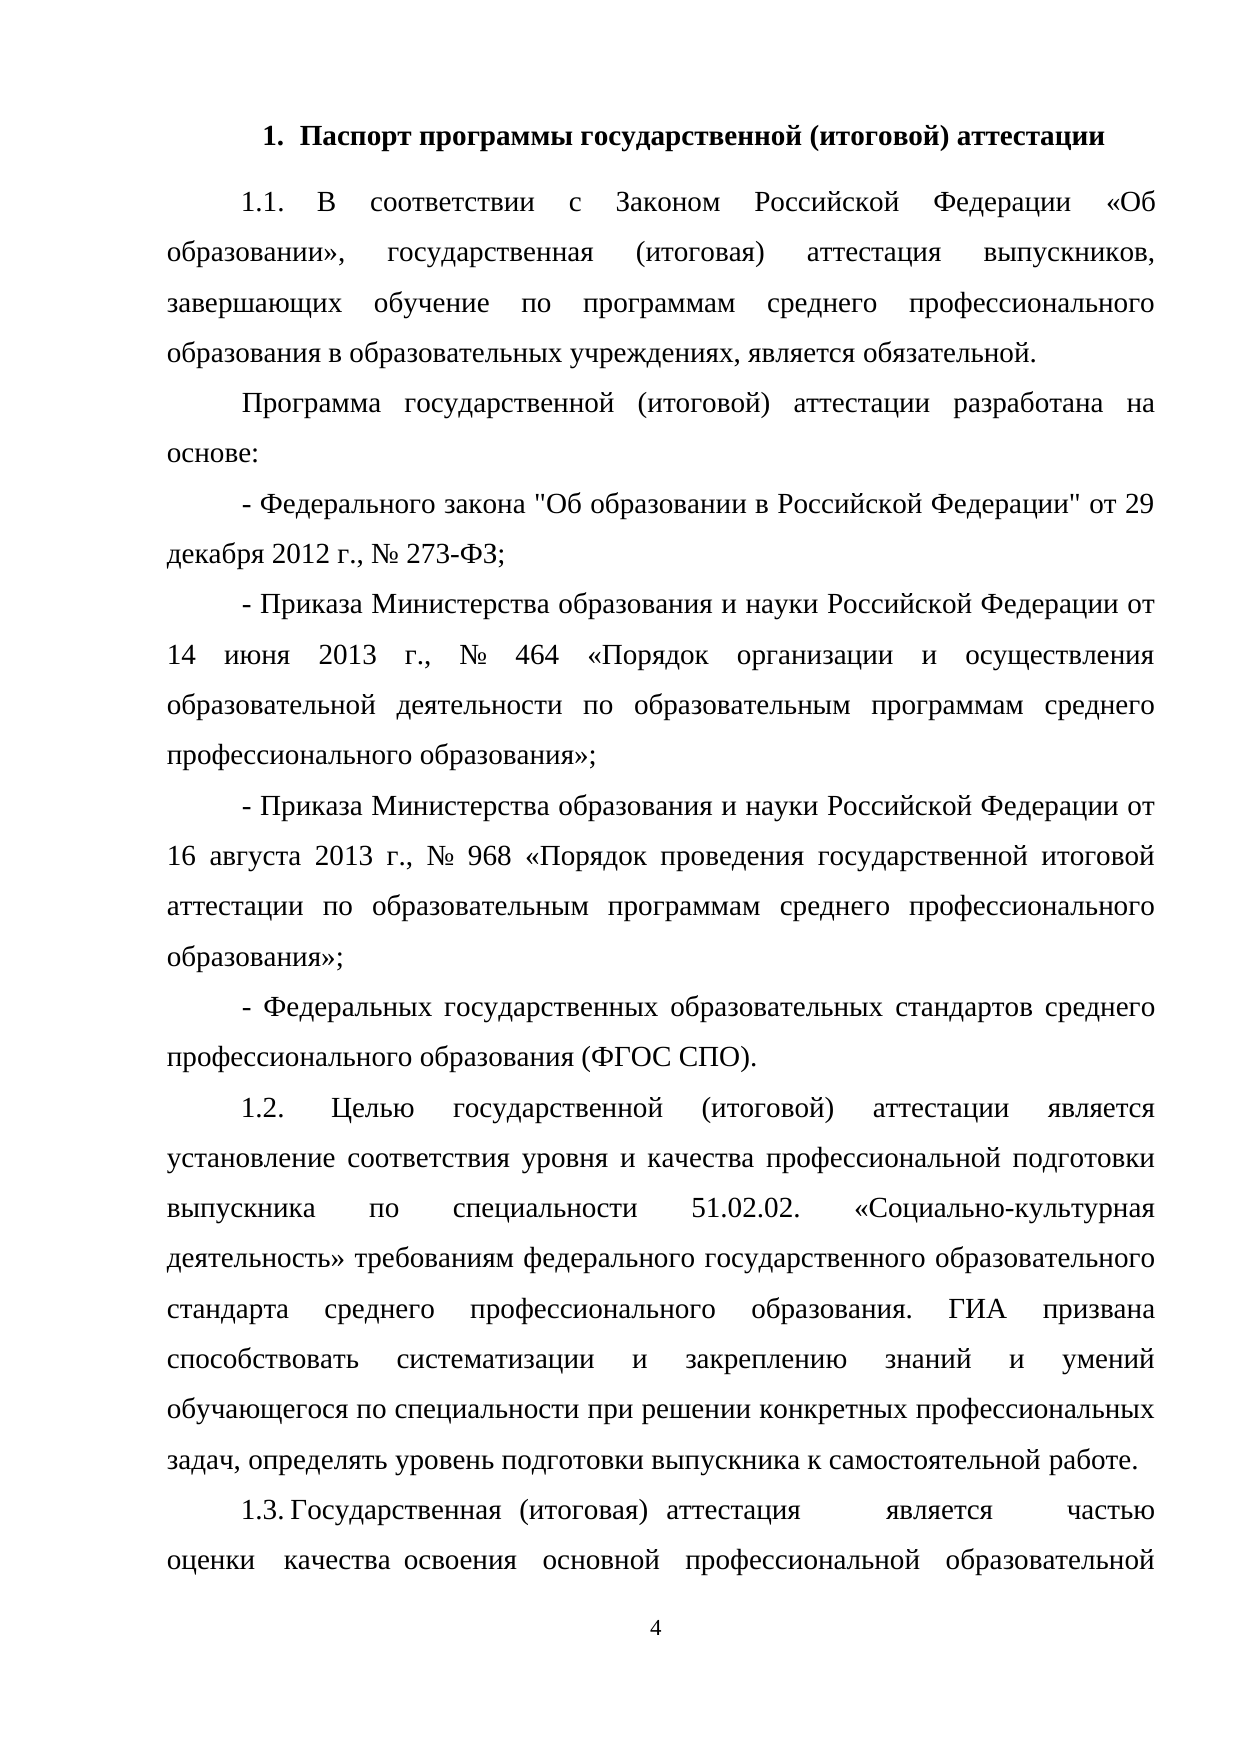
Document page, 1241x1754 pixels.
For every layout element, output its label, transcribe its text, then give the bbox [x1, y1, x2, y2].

text - Федерального закона "Об образовании в Российской Федерации" от 29 декабря 2012 г., № 273-ФЗ; [167, 486, 1156, 570]
text - Приказа Министерства образования и науки Российской Федерации от 16 августа 2013 г., № 968 «Порядок проведения государственной итоговой аттестации по образовательным программам среднего профессионального образования»; [167, 788, 1156, 972]
text Программа государственной (итоговой) аттестации разработана на основе: [167, 385, 1156, 469]
subtitle Паспорт программы государственной (итоговой) аттестации [204, 118, 1163, 151]
list Целью государственной (итоговой) аттестации является установление соответствия уровня и качества профессиональной подготовки выпускника по специальности 51.02.02. «Социально-культурная деятельность» требованиям федерального государственного образовательного стандарта среднего профессионального образования. ГИА призвана способствовать систематизации и закреплению знаний и умений обучающегося по специальности при решении конкретных профессиональных задач, определять уровень подготовки выпускника к самостоятельной работе. [167, 1090, 1156, 1475]
text - Федеральных государственных образовательных стандартов среднего профессионального образования (ФГОС СПО). [167, 989, 1156, 1073]
text - Приказа Министерства образования и науки Российской Федерации от 14 июня 2013 г., № 464 «Порядок организации и осуществления образовательной деятельности по образовательным программам среднего профессионального образования»; [167, 587, 1156, 771]
list В соответствии с Законом Российской Федерации «Об образовании», государственная (итоговая) аттестация выпускников, завершающих обучение по программам среднего профессионального образования в образовательных учреждениях, является обязательной. [167, 184, 1156, 368]
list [167, 1492, 1156, 1576]
